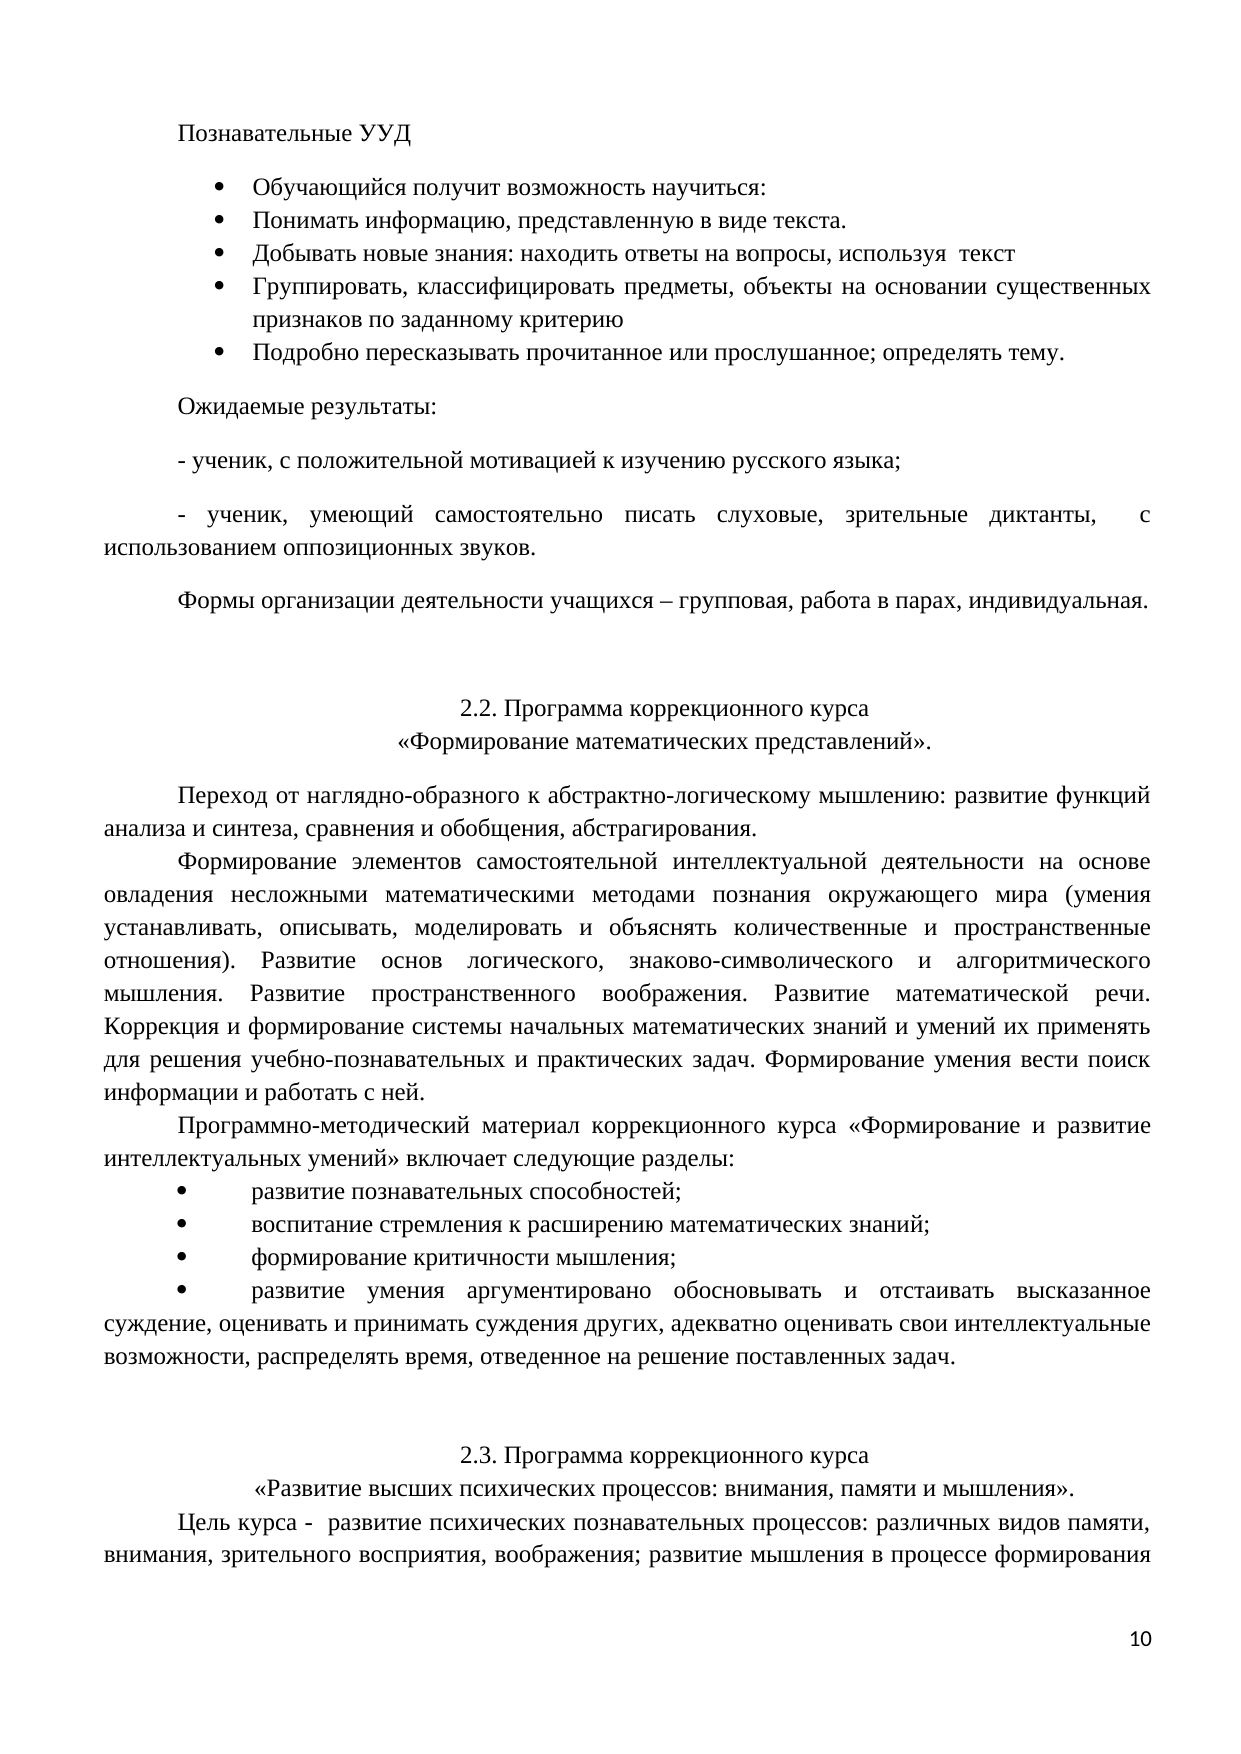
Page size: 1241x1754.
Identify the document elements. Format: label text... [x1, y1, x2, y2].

list Группировать, классифицировать предметы, объекты на основании существенных признаков по заданному критерию [215, 271, 1152, 333]
list формирование критичности мышления; [103, 1242, 1152, 1271]
list Обучающийся получит возможность научиться: [215, 172, 1152, 201]
list Добывать новые знания: находить ответы на вопросы, используя текст [215, 238, 1152, 267]
list 2.2. Программа коррекционного курса [103, 693, 1152, 722]
text Формирование элементов самостоятельной интеллектуальной деятельности на основе овладения несложными математическими методами познания окружающего мира (умения устанавливать, описывать, моделировать и объяснять количественные и пространственные отношения). Развитие основ логического, знаково-символического и алгоритмического мышления. Развитие пространственного воображения. Развитие математической речи. Коррекция и формирование системы начальных математических знаний и умений их применять для решения учебно-познавательных и практических задач. Формирование умения вести поиск информации и работать с ней. [103, 846, 1152, 1106]
list развитие умения аргументировано обосновывать и отстаивать высказанное суждение, оценивать и принимать суждения других, адекватно оценивать свои интеллектуальные возможности, распределять время, отведенное на решение поставленных задач. [103, 1275, 1152, 1370]
list Подробно пересказывать прочитанное или прослушанное; определять тему. [215, 337, 1152, 366]
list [103, 1507, 1152, 1568]
list воспитание стремления к расширению математических знаний; [103, 1209, 1152, 1238]
list «Развитие высших психических процессов: внимания, памяти и мышления». [103, 1473, 1152, 1502]
list Понимать информацию, представленную в виде текста. [215, 205, 1152, 234]
text Программно-методический материал коррекционного курса «Формирование и развитие интеллектуальных умений» включает следующие разделы: [103, 1110, 1152, 1172]
list 2.3. Программа коррекционного курса [103, 1441, 1152, 1469]
text Переход от наглядно-образного к абстрактно-логическому мышлению: развитие функций анализа и синтеза, сравнения и обобщения, абстрагирования. [103, 780, 1152, 842]
text Формы организации деятельности учащихся – групповая, работа в парах, индивидуальная. [103, 586, 1152, 614]
text - ученик, с положительной мотивацией к изучению русского языка; [103, 445, 1152, 473]
text Познавательные УУД [103, 118, 1152, 147]
text Ожидаемые результаты: [103, 391, 1152, 420]
list «Формирование математических представлений». [103, 726, 1152, 755]
text - ученик, умеющий самостоятельно писать слуховые, зрительные диктанты, с использованием оппозиционных звуков. [103, 499, 1152, 560]
list развитие познавательных способностей; [103, 1176, 1152, 1205]
